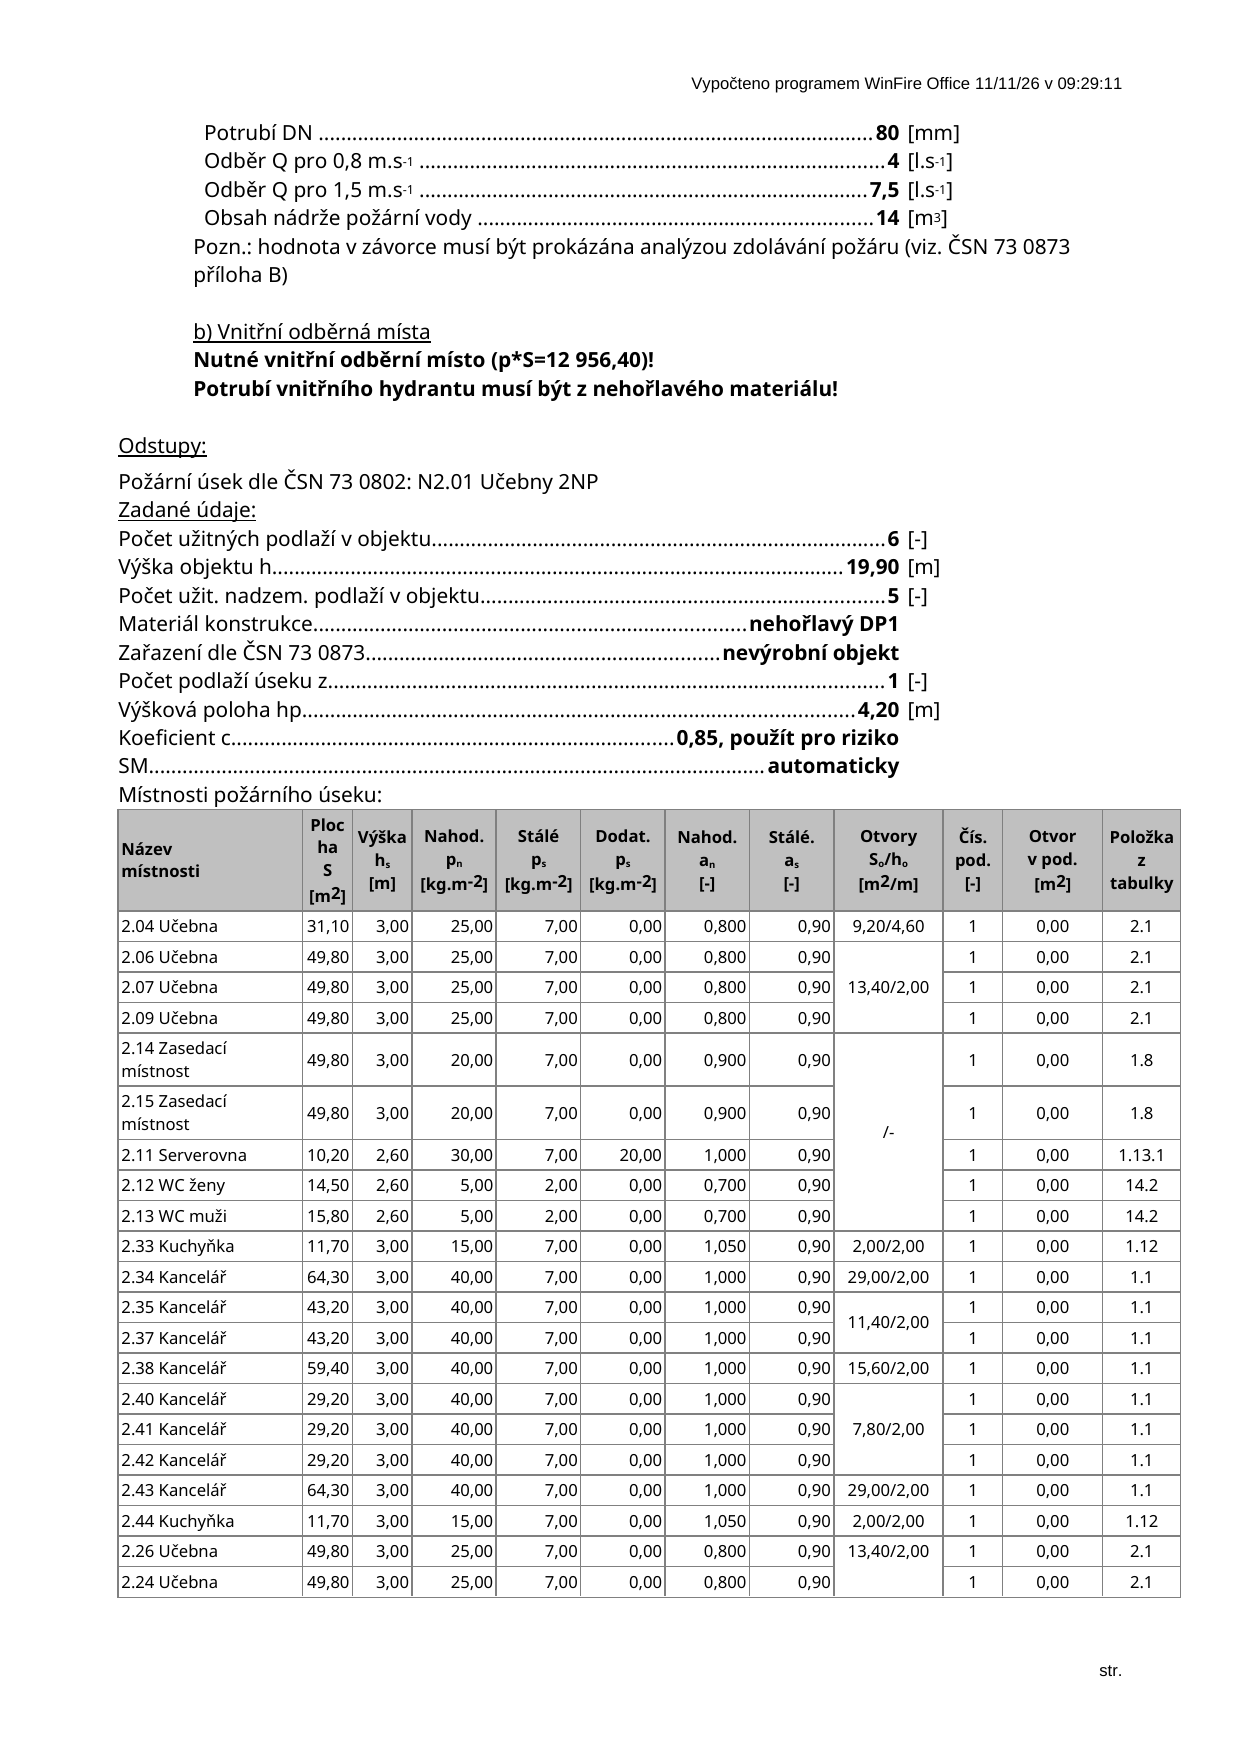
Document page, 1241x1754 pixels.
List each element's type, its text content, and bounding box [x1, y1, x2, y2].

table_cell 49,80 [303, 942, 352, 971]
table_cell 2.35 Kancelář [119, 1293, 302, 1322]
table_cell 20,00 [413, 1087, 495, 1138]
table_cell 25,00 [413, 973, 495, 1002]
table_cell 7,00 [497, 1232, 580, 1261]
table_cell 1,000 [666, 1262, 749, 1291]
table_cell 0,00 [581, 1537, 664, 1566]
table_cell 13,40/2,00 [835, 942, 942, 1032]
table_cell 3,00 [353, 1506, 411, 1535]
table_cell 49,80 [303, 973, 352, 1002]
table_cell 0,00 [1003, 1445, 1102, 1474]
table_cell 14.2 [1103, 1171, 1180, 1199]
table_cell 2.40 Kancelář [119, 1384, 302, 1413]
table_cell /- [835, 1034, 942, 1230]
table_cell 3,00 [353, 1323, 411, 1352]
table_cell 2,00 [497, 1201, 580, 1230]
table_cell 3,00 [353, 1293, 411, 1322]
text Výška objektu h 19,90 [m] [118, 552, 1122, 581]
table_cell 2,60 [353, 1171, 411, 1199]
table_cell 7,00 [497, 1003, 580, 1032]
table_cell 0,90 [750, 1262, 833, 1291]
table_cell 0,90 [750, 942, 833, 971]
table_cell 0,00 [1003, 1003, 1102, 1032]
table_cell 2,00/2,00 [835, 1232, 942, 1261]
table_cell 0,90 [750, 1293, 833, 1322]
table_cell 0,00 [581, 1003, 664, 1032]
table_cell 0,90 [750, 1506, 833, 1535]
table_cell 0,800 [666, 1537, 749, 1566]
table_cell 0,00 [581, 973, 664, 1002]
table_cell 2,00/2,00 [835, 1506, 942, 1535]
table_cell 0,800 [666, 912, 749, 941]
table_cell 2.24 Učebna [119, 1567, 302, 1596]
table_cell 0,00 [581, 1232, 664, 1261]
table_cell 0,90 [750, 1384, 833, 1413]
table_cell 20,00 [413, 1034, 495, 1085]
table_cell 3,00 [353, 1567, 411, 1596]
table_cell 7,00 [497, 912, 580, 941]
table_cell 0,00 [1003, 1384, 1102, 1413]
text Počet užit. nadzem. podlaží v objektu 5 [-] [118, 581, 1122, 609]
table_cell 1.8 [1103, 1034, 1180, 1085]
table_header Název místnosti [119, 810, 302, 910]
table_cell 15,00 [413, 1506, 495, 1535]
text Výšková poloha hp 4,20 [m] [118, 695, 1122, 723]
table_cell 2.1 [1103, 912, 1180, 941]
table_header Dodat. ps [kg.m-2] [581, 810, 664, 910]
text Potrubí DN 80 [mm] [193, 118, 1122, 147]
table_cell 14,50 [303, 1171, 352, 1199]
table_cell 3,00 [353, 1476, 411, 1505]
table_cell 1 [944, 1003, 1002, 1032]
text Požární úsek dle ČSN 73 0802: N2.01 Učebny 2NP [118, 467, 1122, 496]
text Koeficient c 0,85, použít pro riziko [118, 723, 1122, 752]
table_cell 3,00 [353, 1087, 411, 1138]
table_cell 0,00 [581, 1415, 664, 1444]
table_cell 1 [944, 1384, 1002, 1413]
table_cell 2.1 [1103, 1003, 1180, 1032]
table_cell 3,00 [353, 1262, 411, 1291]
text Odběr Q pro 1,5 m.s-1 7,5 [l.s-1] [193, 175, 1122, 203]
table_cell 1.1 [1103, 1293, 1180, 1322]
table_cell 0,900 [666, 1034, 749, 1085]
table_cell 0,00 [1003, 1262, 1102, 1291]
text Materiál konstrukce nehořlavý DP1 [118, 609, 1122, 638]
table_cell 0,00 [1003, 1506, 1102, 1535]
table_cell 2.42 Kancelář [119, 1445, 302, 1474]
table_cell 9,20/4,60 [835, 912, 942, 941]
table_header Otvor v pod. [m2] [1003, 810, 1102, 910]
table_cell 2.1 [1103, 1567, 1180, 1596]
table_cell 2.37 Kancelář [119, 1323, 302, 1352]
table_cell 0,00 [581, 1293, 664, 1322]
table_cell 1,000 [666, 1445, 749, 1474]
table_cell 29,20 [303, 1445, 352, 1474]
table_cell 0,800 [666, 1567, 749, 1596]
table_cell 0,800 [666, 942, 749, 971]
table_cell 1,000 [666, 1476, 749, 1505]
table_cell 0,00 [1003, 912, 1102, 941]
table_cell 1.1 [1103, 1323, 1180, 1352]
text Nutné vnitřní odběrní místo (p*S=12 956,40)! [193, 346, 1122, 374]
table_cell 43,20 [303, 1293, 352, 1322]
table_cell 1,000 [666, 1415, 749, 1444]
table_cell 7,00 [497, 942, 580, 971]
table_cell 40,00 [413, 1384, 495, 1413]
table_cell 0,00 [581, 1384, 664, 1413]
table_cell 0,00 [1003, 1087, 1102, 1138]
table_cell 15,00 [413, 1232, 495, 1261]
table_cell 1 [944, 1506, 1002, 1535]
table_cell 0,90 [750, 1567, 833, 1596]
table_cell 2.12 WC ženy [119, 1171, 302, 1199]
table_cell 25,00 [413, 1567, 495, 1596]
text Počet podlaží úseku z 1 [-] [118, 666, 1122, 695]
table_cell 1 [944, 1354, 1002, 1383]
table_cell 3,00 [353, 1232, 411, 1261]
table_cell 40,00 [413, 1293, 495, 1322]
table_cell 0,90 [750, 1415, 833, 1444]
table_cell 0,00 [581, 1262, 664, 1291]
table_header Otvory So/ho [m2/m] [835, 810, 942, 910]
table_cell 1,000 [666, 1354, 749, 1383]
table_cell 25,00 [413, 942, 495, 971]
table_cell 7,00 [497, 973, 580, 1002]
table_cell 2.09 Učebna [119, 1003, 302, 1032]
table_cell 2.38 Kancelář [119, 1354, 302, 1383]
table_cell 7,00 [497, 1415, 580, 1444]
table_cell 0,00 [1003, 1476, 1102, 1505]
table_cell 2.04 Učebna [119, 912, 302, 941]
table_cell 1,050 [666, 1232, 749, 1261]
table_header Nahod. pn [kg.m-2] [413, 810, 495, 910]
table_cell 7,00 [497, 1445, 580, 1474]
table_cell 49,80 [303, 1003, 352, 1032]
table_cell 64,30 [303, 1476, 352, 1505]
table_cell 7,00 [497, 1354, 580, 1383]
table_header Výška hs [m] [353, 810, 411, 910]
table_cell 7,00 [497, 1384, 580, 1413]
table_cell 2.15 Zasedací místnost [119, 1087, 302, 1138]
table_cell 0,90 [750, 1201, 833, 1230]
table_cell 0,00 [1003, 1171, 1102, 1199]
text Odběr Q pro 0,8 m.s-1 4 [l.s-1] [193, 147, 1122, 175]
table_header Nahod. an [-] [666, 810, 749, 910]
table_cell 2,60 [353, 1140, 411, 1169]
table_cell 0,00 [1003, 942, 1102, 971]
table_cell 0,00 [1003, 1201, 1102, 1230]
table_cell 25,00 [413, 1537, 495, 1566]
table_cell 25,00 [413, 912, 495, 941]
table_cell 20,00 [581, 1140, 664, 1169]
table_cell 1 [944, 1171, 1002, 1199]
table_cell 49,80 [303, 1034, 352, 1085]
table_cell 1 [944, 942, 1002, 971]
table_cell 0,00 [581, 1567, 664, 1596]
table_cell 7,00 [497, 1323, 580, 1352]
table_cell 1,000 [666, 1384, 749, 1413]
table_cell 7,00 [497, 1087, 580, 1138]
table_cell 1,000 [666, 1293, 749, 1322]
table_cell 40,00 [413, 1415, 495, 1444]
table_cell 0,90 [750, 1354, 833, 1383]
table_cell 31,10 [303, 912, 352, 941]
table_cell 7,80/2,00 [835, 1384, 942, 1474]
table_cell 0,00 [581, 912, 664, 941]
text SM automaticky [118, 752, 1122, 780]
table_cell 2.14 Zasedací místnost [119, 1034, 302, 1085]
table_cell 7,00 [497, 1506, 580, 1535]
table_cell 1 [944, 973, 1002, 1002]
table_cell 3,00 [353, 1415, 411, 1444]
table_cell 0,90 [750, 973, 833, 1002]
table_cell 0,00 [581, 1506, 664, 1535]
table_cell 29,20 [303, 1415, 352, 1444]
table_cell 1.12 [1103, 1232, 1180, 1261]
table_cell 0,00 [581, 1445, 664, 1474]
table_cell 3,00 [353, 1537, 411, 1566]
table_cell 40,00 [413, 1354, 495, 1383]
table_cell 0,90 [750, 1323, 833, 1352]
table_cell 1 [944, 1140, 1002, 1169]
table_cell 1 [944, 1087, 1002, 1138]
table_header Plocha S [m2] [303, 810, 352, 910]
table_cell 11,70 [303, 1506, 352, 1535]
table_cell 10,20 [303, 1140, 352, 1169]
table_cell 1 [944, 1201, 1002, 1230]
table_cell 64,30 [303, 1262, 352, 1291]
table_cell 0,90 [750, 1232, 833, 1261]
table_cell 2.1 [1103, 1537, 1180, 1566]
table_cell 1.1 [1103, 1354, 1180, 1383]
table_cell 1 [944, 1415, 1002, 1444]
table_cell 1 [944, 1293, 1002, 1322]
table_cell 5,00 [413, 1171, 495, 1199]
table_cell 0,00 [581, 1476, 664, 1505]
table_cell 1,050 [666, 1506, 749, 1535]
table_cell 49,80 [303, 1537, 352, 1566]
table_cell 0,800 [666, 973, 749, 1002]
table_cell 0,00 [1003, 1323, 1102, 1352]
table_cell 14.2 [1103, 1201, 1180, 1230]
table_cell 0,00 [1003, 1537, 1102, 1566]
table_cell 59,40 [303, 1354, 352, 1383]
table_cell 49,80 [303, 1567, 352, 1596]
table_cell 7,00 [497, 1034, 580, 1085]
table_cell 2.34 Kancelář [119, 1262, 302, 1291]
table_cell 1 [944, 1537, 1002, 1566]
table_cell 3,00 [353, 1354, 411, 1383]
table_cell 2.44 Kuchyňka [119, 1506, 302, 1535]
table_cell 29,00/2,00 [835, 1262, 942, 1291]
table_cell 0,90 [750, 1034, 833, 1085]
table_cell 29,20 [303, 1384, 352, 1413]
table_cell 3,00 [353, 1034, 411, 1085]
table_cell 1.12 [1103, 1506, 1180, 1535]
text Zařazení dle ČSN 73 0873 nevýrobní objekt [118, 638, 1122, 666]
table_cell 1 [944, 1262, 1002, 1291]
table_cell 0,900 [666, 1087, 749, 1138]
table_cell 2,60 [353, 1201, 411, 1230]
table_cell 3,00 [353, 912, 411, 941]
table_cell 0,00 [1003, 1354, 1102, 1383]
table_cell 2.43 Kancelář [119, 1476, 302, 1505]
table_cell 1 [944, 1323, 1002, 1352]
table_cell 0,00 [1003, 973, 1102, 1002]
table_cell 1.1 [1103, 1415, 1180, 1444]
table_cell 7,00 [497, 1567, 580, 1596]
table_cell 1 [944, 1232, 1002, 1261]
table_cell 1 [944, 912, 1002, 941]
table_cell 5,00 [413, 1201, 495, 1230]
table_cell 3,00 [353, 1003, 411, 1032]
table_cell 49,80 [303, 1087, 352, 1138]
table_cell 25,00 [413, 1003, 495, 1032]
table_cell 30,00 [413, 1140, 495, 1169]
table_cell 0,90 [750, 1171, 833, 1199]
table_cell 0,90 [750, 1476, 833, 1505]
table_cell 0,00 [581, 1354, 664, 1383]
text Místnosti požárního úseku: [118, 780, 1122, 808]
text Zadané údaje: [118, 496, 1122, 524]
table_cell 40,00 [413, 1476, 495, 1505]
table_cell 7,00 [497, 1140, 580, 1169]
table_cell 15,80 [303, 1201, 352, 1230]
table_header Stálé ps [kg.m-2] [497, 810, 580, 910]
table_cell 0,90 [750, 1445, 833, 1474]
table_cell 3,00 [353, 1384, 411, 1413]
table_cell 11,70 [303, 1232, 352, 1261]
table_cell 2.13 WC muži [119, 1201, 302, 1230]
table_cell 3,00 [353, 1445, 411, 1474]
text Počet užitných podlaží v objektu 6 [-] [118, 524, 1122, 552]
table_cell 13,40/2,00 [835, 1537, 942, 1596]
table_cell 1.1 [1103, 1476, 1180, 1505]
table_cell 0,90 [750, 912, 833, 941]
table_cell 1.1 [1103, 1445, 1180, 1474]
table_cell 0,00 [1003, 1415, 1102, 1444]
table_cell 0,00 [581, 1087, 664, 1138]
table_cell 0,00 [581, 1034, 664, 1085]
table_cell 0,00 [1003, 1140, 1102, 1169]
table_cell 7,00 [497, 1476, 580, 1505]
table_cell 0,90 [750, 1003, 833, 1032]
text b) Vnitřní odběrná místa [193, 317, 1122, 346]
table_cell 1,000 [666, 1140, 749, 1169]
table_cell 2.06 Učebna [119, 942, 302, 971]
table_cell 29,00/2,00 [835, 1476, 942, 1505]
table_cell 1.1 [1103, 1262, 1180, 1291]
table_cell 0,00 [581, 1323, 664, 1352]
table_cell 2.41 Kancelář [119, 1415, 302, 1444]
table_cell 0,00 [1003, 1567, 1102, 1596]
text Potrubí vnitřního hydrantu musí být z nehořlavého materiálu! [193, 374, 1122, 402]
table_cell 40,00 [413, 1262, 495, 1291]
table_cell 40,00 [413, 1323, 495, 1352]
table_cell 15,60/2,00 [835, 1354, 942, 1383]
table_cell 1 [944, 1034, 1002, 1085]
table_cell 3,00 [353, 942, 411, 971]
table_cell 7,00 [497, 1537, 580, 1566]
table_cell 1 [944, 1476, 1002, 1505]
text Obsah nádrže požární vody 14 [m3] [193, 203, 1122, 232]
table_cell 0,00 [581, 1201, 664, 1230]
table_cell 2.11 Serverovna [119, 1140, 302, 1169]
table_cell 0,00 [581, 1171, 664, 1199]
table_cell 7,00 [497, 1293, 580, 1322]
table_cell 0,00 [1003, 1034, 1102, 1085]
table_cell 1 [944, 1567, 1002, 1596]
table_cell 1,000 [666, 1323, 749, 1352]
table_cell 0,00 [1003, 1232, 1102, 1261]
table_cell 2,00 [497, 1171, 580, 1199]
table_cell 2.33 Kuchyňka [119, 1232, 302, 1261]
table_cell 40,00 [413, 1445, 495, 1474]
table_cell 1 [944, 1445, 1002, 1474]
table_cell 1.1 [1103, 1384, 1180, 1413]
table_cell 0,700 [666, 1201, 749, 1230]
table_cell 43,20 [303, 1323, 352, 1352]
table_header Položka z tabulky [1103, 810, 1180, 910]
table_cell 0,90 [750, 1140, 833, 1169]
table_cell 2.1 [1103, 973, 1180, 1002]
table_header Čís. pod. [-] [944, 810, 1002, 910]
table_cell 0,90 [750, 1537, 833, 1566]
table_cell 0,800 [666, 1003, 749, 1032]
table_cell 11,40/2,00 [835, 1293, 942, 1352]
text Pozn.: hodnota v závorce musí být prokázána analýzou zdolávání požáru (viz. ČSN 73 0873 příloha B) [193, 232, 1122, 289]
table_cell 7,00 [497, 1262, 580, 1291]
table_cell 0,00 [581, 942, 664, 971]
table_cell 2.26 Učebna [119, 1537, 302, 1566]
table_cell 2.1 [1103, 942, 1180, 971]
table_cell 1.13.1 [1103, 1140, 1180, 1169]
table_cell 0,700 [666, 1171, 749, 1199]
table_cell 3,00 [353, 973, 411, 1002]
table_cell 2.07 Učebna [119, 973, 302, 1002]
table_cell 0,00 [1003, 1293, 1102, 1322]
table_cell 0,90 [750, 1087, 833, 1138]
table_header Stálé. as [-] [750, 810, 833, 910]
text Odstupy: [118, 431, 1122, 459]
table_cell 1.8 [1103, 1087, 1180, 1138]
